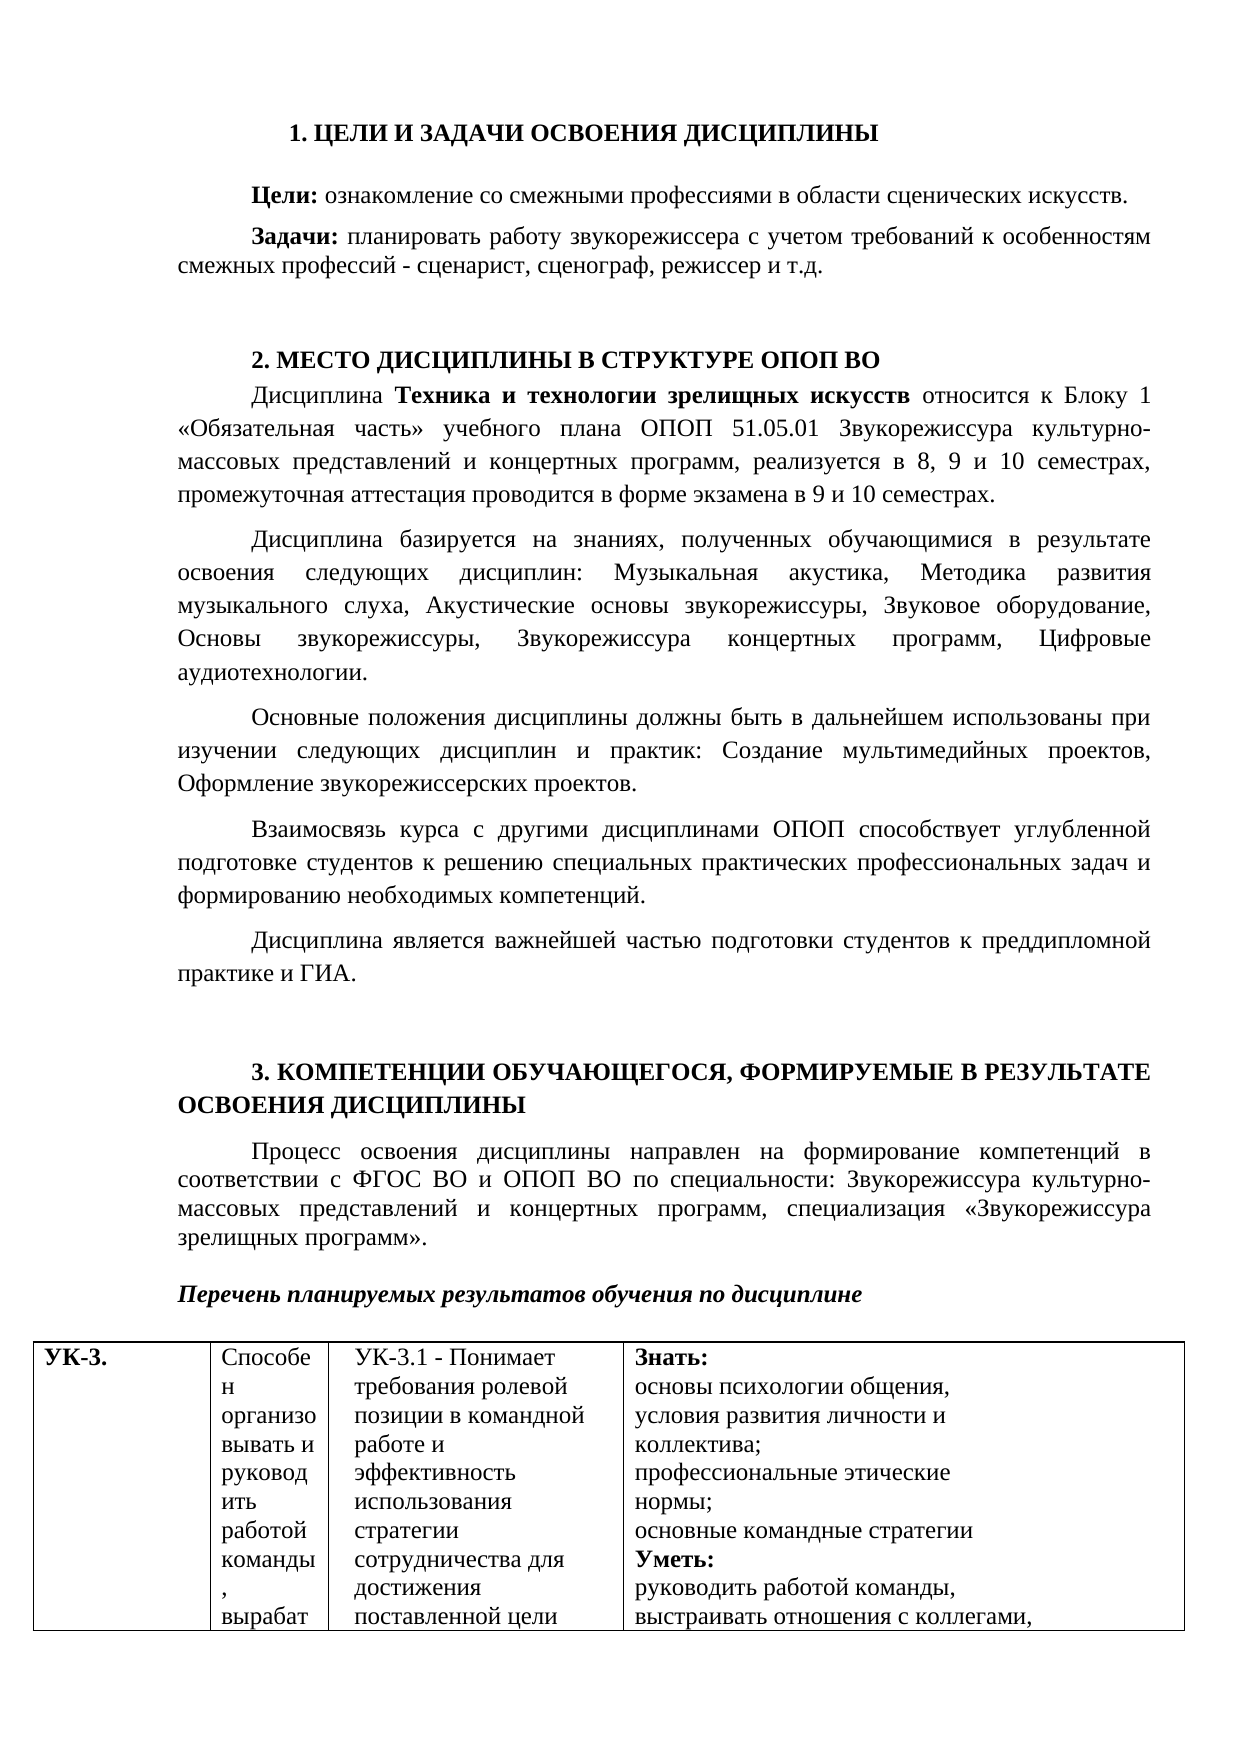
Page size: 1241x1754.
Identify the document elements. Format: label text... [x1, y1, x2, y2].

text Основные положения дисциплины должны быть в дальнейшем использованы при изучении следующих дисциплин и практик: Создание мультимедийных проектов, Оформление звукорежиссерских проектов. [177, 702, 1152, 797]
text Взаимосвязь курса с другими дисциплинами ОПОП способствует углубленной подготовке студентов к решению специальных практических профессиональных задач и формированию необходимых компетенций. [177, 814, 1152, 908]
text Дисциплина Техника и технологии зрелищных искусств относится к Блоку 1 «Обязательная часть» учебного плана ОПОП 51.05.01 Звукорежиссура культурно-массовых представлений и концертных программ, реализуется в 8, 9 и 10 семестрах, промежуточная аттестация проводится в форме экзамена в 9 и 10 семестрах. [177, 380, 1152, 508]
table_header УК-3. [34, 1343, 210, 1630]
text Дисциплина является важнейшей частью подготовки студентов к преддипломной практике и ГИА. [177, 925, 1152, 987]
text Процесс освоения дисциплины направлен на формирование компетенций в соответствии с ФГОС ВО и ОПОП ВО по специальности: Звукорежиссура культурно-массовых представлений и концертных программ, специализация «Звукорежиссура зрелищных программ». [177, 1136, 1152, 1251]
list 1. ЦЕЛИ И ЗАДАЧИ ОСВОЕНИЯ ДИСЦИПЛИНЫ [313, 118, 1152, 147]
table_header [211, 1343, 328, 1630]
text 3. КОМПЕТЕНЦИИ ОБУЧАЮЩЕГОСЯ, ФОРМИРУЕМЫЕ В РЕЗУЛЬТАТЕ ОСВОЕНИЯ ДИСЦИПЛИНЫ [177, 1057, 1152, 1119]
text Цели: ознакомление со смежными профессиями в области сценических искусств. [177, 180, 1152, 209]
text Перечень планируемых результатов обучения по дисциплине [177, 1279, 1152, 1308]
text 2. МЕСТО ДИСЦИПЛИНЫ В СТРУКТУРЕ ОПОП ВО [177, 345, 1014, 374]
text Дисциплина базируется на знаниях, полученных обучающимися в результате освоения следующих дисциплин: Музыкальная акустика, Методика развития музыкального слуха, Акустические основы звукорежиссуры, Звуковое оборудование, Основы звукорежиссуры, Звукорежиссура концертных программ, Цифровые аудиотехнологии. [177, 524, 1152, 685]
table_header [624, 1343, 1184, 1630]
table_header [329, 1343, 623, 1630]
text Задачи: планировать работу звукорежиссера с учетом требований к особенностям смежных профессий - сценарист, сценограф, режиссер и т.д. [177, 221, 1152, 279]
